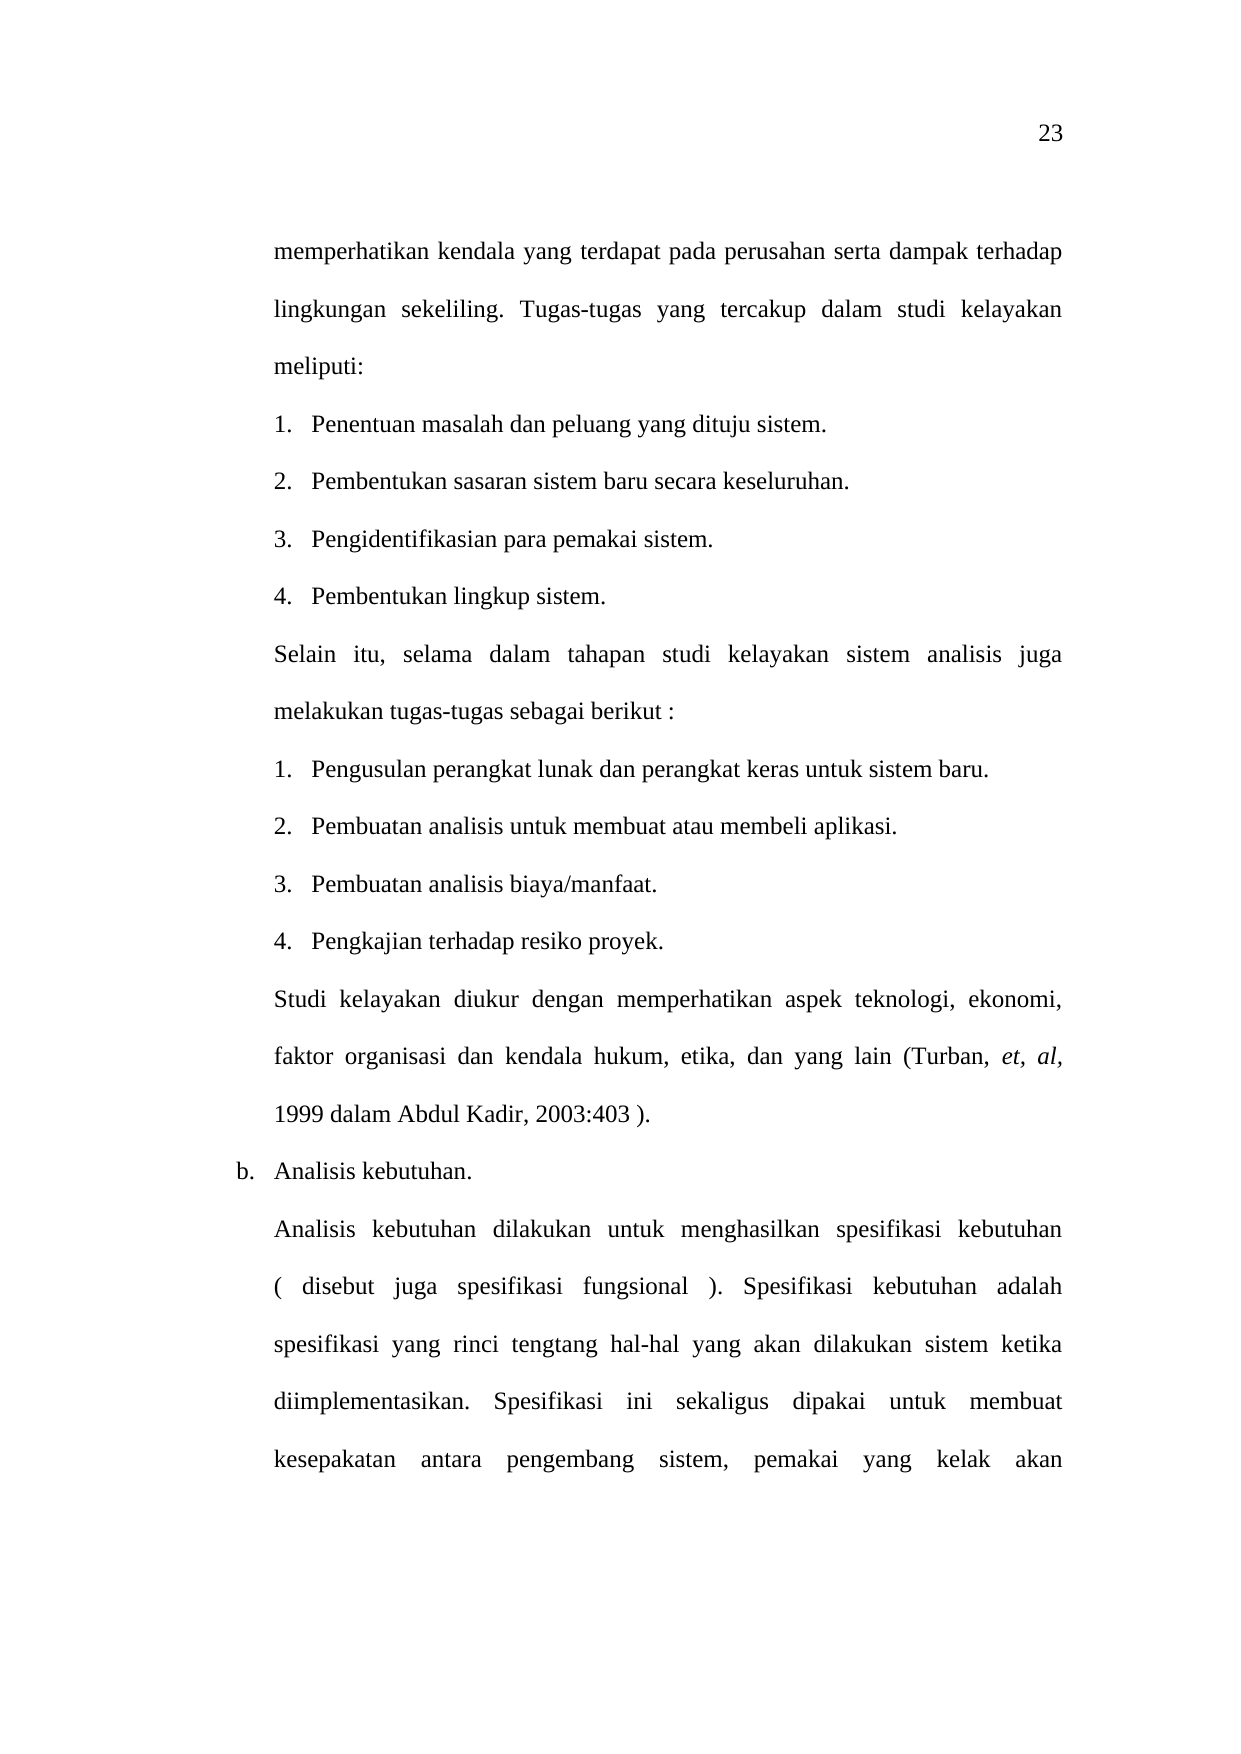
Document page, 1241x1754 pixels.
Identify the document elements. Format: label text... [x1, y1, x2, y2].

list Penentuan masalah dan peluang yang dituju sistem. [274, 409, 1063, 437]
list Pengidentifikasian para pemakai sistem. [274, 524, 1063, 552]
list Pembuatan analisis untuk membuat atau membeli aplikasi. [274, 811, 1063, 840]
list Pengusulan perangkat lunak dan perangkat keras untuk sistem baru. [274, 754, 1063, 782]
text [274, 236, 1063, 380]
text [274, 1214, 1063, 1472]
list Pembuatan analisis biaya/manfaat. [274, 869, 1063, 897]
text Selain itu, selama dalam tahapan studi kelayakan sistem analisis juga melakukan tugas-tugas sebagai berikut : [274, 639, 1063, 725]
list Analisis kebutuhan. [236, 1156, 1063, 1185]
list Pembentukan lingkup sistem. [274, 581, 1063, 610]
text Studi kelayakan diukur dengan memperhatikan aspek teknologi, ekonomi, faktor organisasi dan kendala hukum, etika, dan yang lain (Turban, et, al, 1999 dalam Abdul Kadir, 2003:403 ). [274, 984, 1063, 1127]
list Pembentukan sasaran sistem baru secara keseluruhan. [274, 466, 1063, 495]
list Pengkajian terhadap resiko proyek. [274, 926, 1063, 955]
